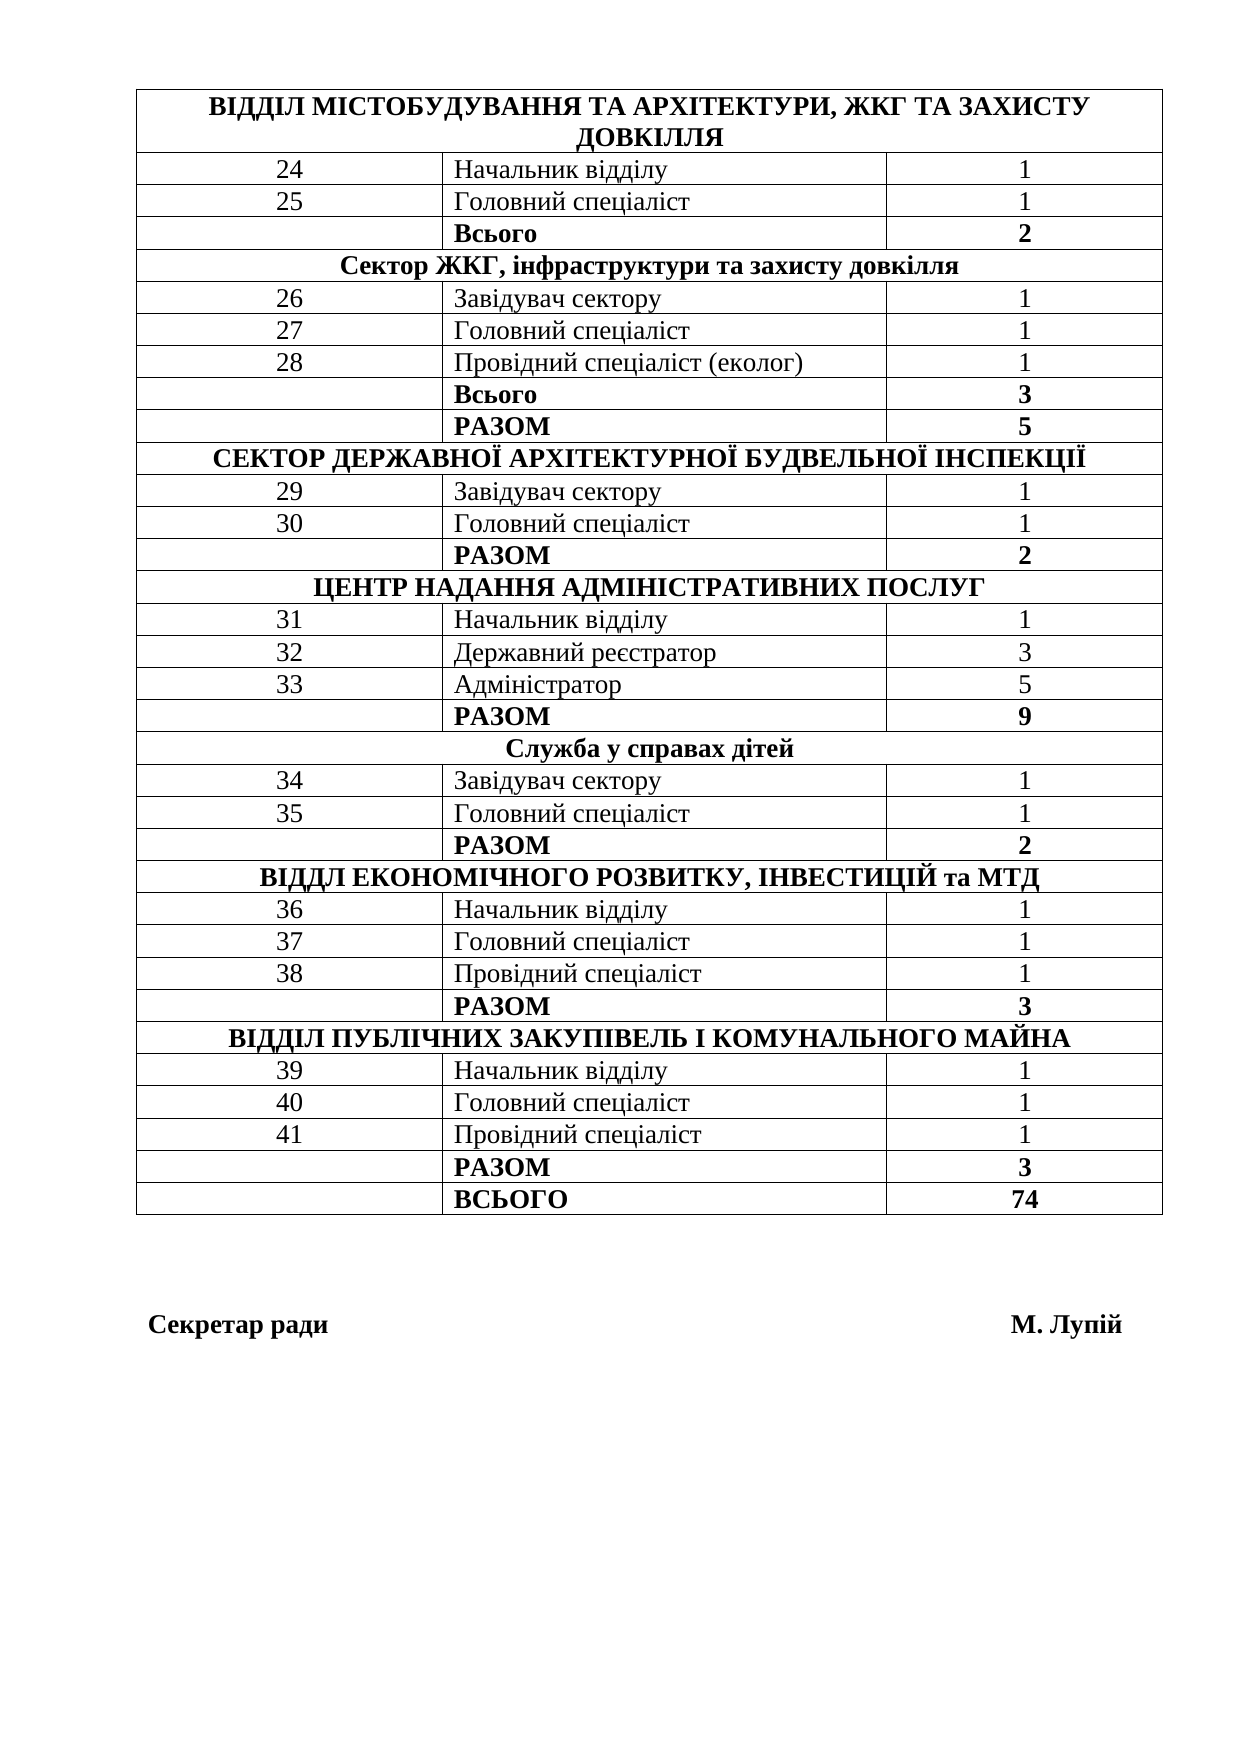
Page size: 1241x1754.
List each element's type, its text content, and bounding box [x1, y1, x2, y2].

table_cell 30 [137, 507, 442, 538]
table_cell 31 [137, 604, 442, 635]
table_cell 39 [137, 1054, 442, 1085]
table_cell 35 [137, 797, 442, 828]
table_cell Провідний спеціаліст [443, 958, 886, 989]
table_cell 5 [887, 668, 1162, 699]
table_cell [137, 990, 442, 1021]
table_cell 74 [887, 1183, 1162, 1214]
table_cell 36 [137, 893, 442, 924]
table_cell ВІДДЛ ЕКОНОМІЧНОГО РОЗВИТКУ, ІНВЕСТИЦІЙ та МТД [137, 861, 1162, 892]
table_cell 1 [887, 893, 1162, 924]
table_cell 3 [887, 636, 1162, 667]
table_cell ВСЬОГО [443, 1183, 886, 1214]
table_cell Всього [443, 217, 886, 248]
table_cell Служба у справах дітей [137, 732, 1162, 763]
table_cell Завідувач сектору [443, 282, 886, 313]
table_cell 1 [887, 765, 1162, 796]
table_cell 1 [887, 185, 1162, 216]
table_cell РАЗОМ [443, 1151, 886, 1182]
table_cell 1 [887, 1054, 1162, 1085]
table_cell Провідний спеціаліст [443, 1119, 886, 1150]
table_cell Головний спеціаліст [443, 314, 886, 345]
table_cell 1 [887, 282, 1162, 313]
table_cell 3 [887, 378, 1162, 409]
table_cell Завідувач сектору [443, 765, 886, 796]
table_cell 1 [887, 958, 1162, 989]
table_cell 2 [887, 217, 1162, 248]
table_cell 2 [887, 539, 1162, 570]
table_cell 1 [887, 1086, 1162, 1117]
table_cell Начальник відділу [443, 893, 886, 924]
table_cell 1 [887, 346, 1162, 377]
table_cell [137, 1151, 442, 1182]
table_cell 34 [137, 765, 442, 796]
table_cell 41 [137, 1119, 442, 1150]
table_cell [137, 1183, 442, 1214]
table_cell Головний спеціаліст [443, 925, 886, 957]
table_cell [137, 539, 442, 570]
table_cell 27 [137, 314, 442, 345]
table_cell РАЗОМ [443, 990, 886, 1021]
table_cell 32 [137, 636, 442, 667]
table_cell 33 [137, 668, 442, 699]
table_cell [137, 217, 442, 248]
table_cell 9 [887, 700, 1162, 731]
table_cell 25 [137, 185, 442, 216]
table_cell 2 [887, 829, 1162, 860]
table_cell Всього [443, 378, 886, 409]
table_cell [137, 700, 442, 731]
table_cell 5 [887, 410, 1162, 442]
table_cell 1 [887, 1119, 1162, 1150]
table_cell [137, 410, 442, 442]
table_cell Начальник відділу [443, 604, 886, 635]
table_cell 40 [137, 1086, 442, 1117]
table_cell [137, 378, 442, 409]
table_cell Головний спеціаліст [443, 1086, 886, 1117]
table_cell 26 [137, 282, 442, 313]
table_cell ЦЕНТР НАДАННЯ АДМІНІСТРАТИВНИХ ПОСЛУГ [137, 571, 1162, 602]
table_cell СЕКТОР ДЕРЖАВНОЇ АРХІТЕКТУРНОЇ БУДВЕЛЬНОЇ ІНСПЕКЦІЇ [137, 443, 1162, 474]
table_cell Сектор ЖКГ, інфраструктури та захисту довкілля [137, 250, 1162, 281]
table_cell ВІДДІЛ ПУБЛІЧНИХ ЗАКУПІВЕЛЬ І КОМУНАЛЬНОГО МАЙНА [137, 1022, 1162, 1053]
table_cell Головний спеціаліст [443, 185, 886, 216]
table_cell РАЗОМ [443, 700, 886, 731]
table_cell 28 [137, 346, 442, 377]
table_cell Начальник відділу [443, 153, 886, 184]
table_cell ВІДДІЛ МІСТОБУДУВАННЯ ТА АРХІТЕКТУРИ, ЖКГ ТА ЗАХИСТУ ДОВКІЛЛЯ [137, 90, 1162, 152]
table_cell Головний спеціаліст [443, 797, 886, 828]
table_cell 1 [887, 925, 1162, 957]
table_cell 1 [887, 507, 1162, 538]
table_cell РАЗОМ [443, 539, 886, 570]
table_cell 1 [887, 797, 1162, 828]
table_cell Адміністратор [443, 668, 886, 699]
table_cell 24 [137, 153, 442, 184]
table_cell Головний спеціаліст [443, 507, 886, 538]
table_cell Державний реєстратор [443, 636, 886, 667]
table_cell [137, 829, 442, 860]
table_cell 29 [137, 475, 442, 506]
table_cell 1 [887, 153, 1162, 184]
table_cell РАЗОМ [443, 410, 886, 442]
table_cell 3 [887, 990, 1162, 1021]
table_cell 1 [887, 604, 1162, 635]
table_cell Начальник відділу [443, 1054, 886, 1085]
table_cell Завідувач сектору [443, 475, 886, 506]
table_cell 38 [137, 958, 442, 989]
text Секретар ради М. Лупій [148, 1308, 1152, 1340]
table_cell 3 [887, 1151, 1162, 1182]
table_cell РАЗОМ [443, 829, 886, 860]
table_cell Провідний спеціаліст (еколог) [443, 346, 886, 377]
table_cell 1 [887, 314, 1162, 345]
table_cell 37 [137, 925, 442, 957]
table_cell 1 [887, 475, 1162, 506]
